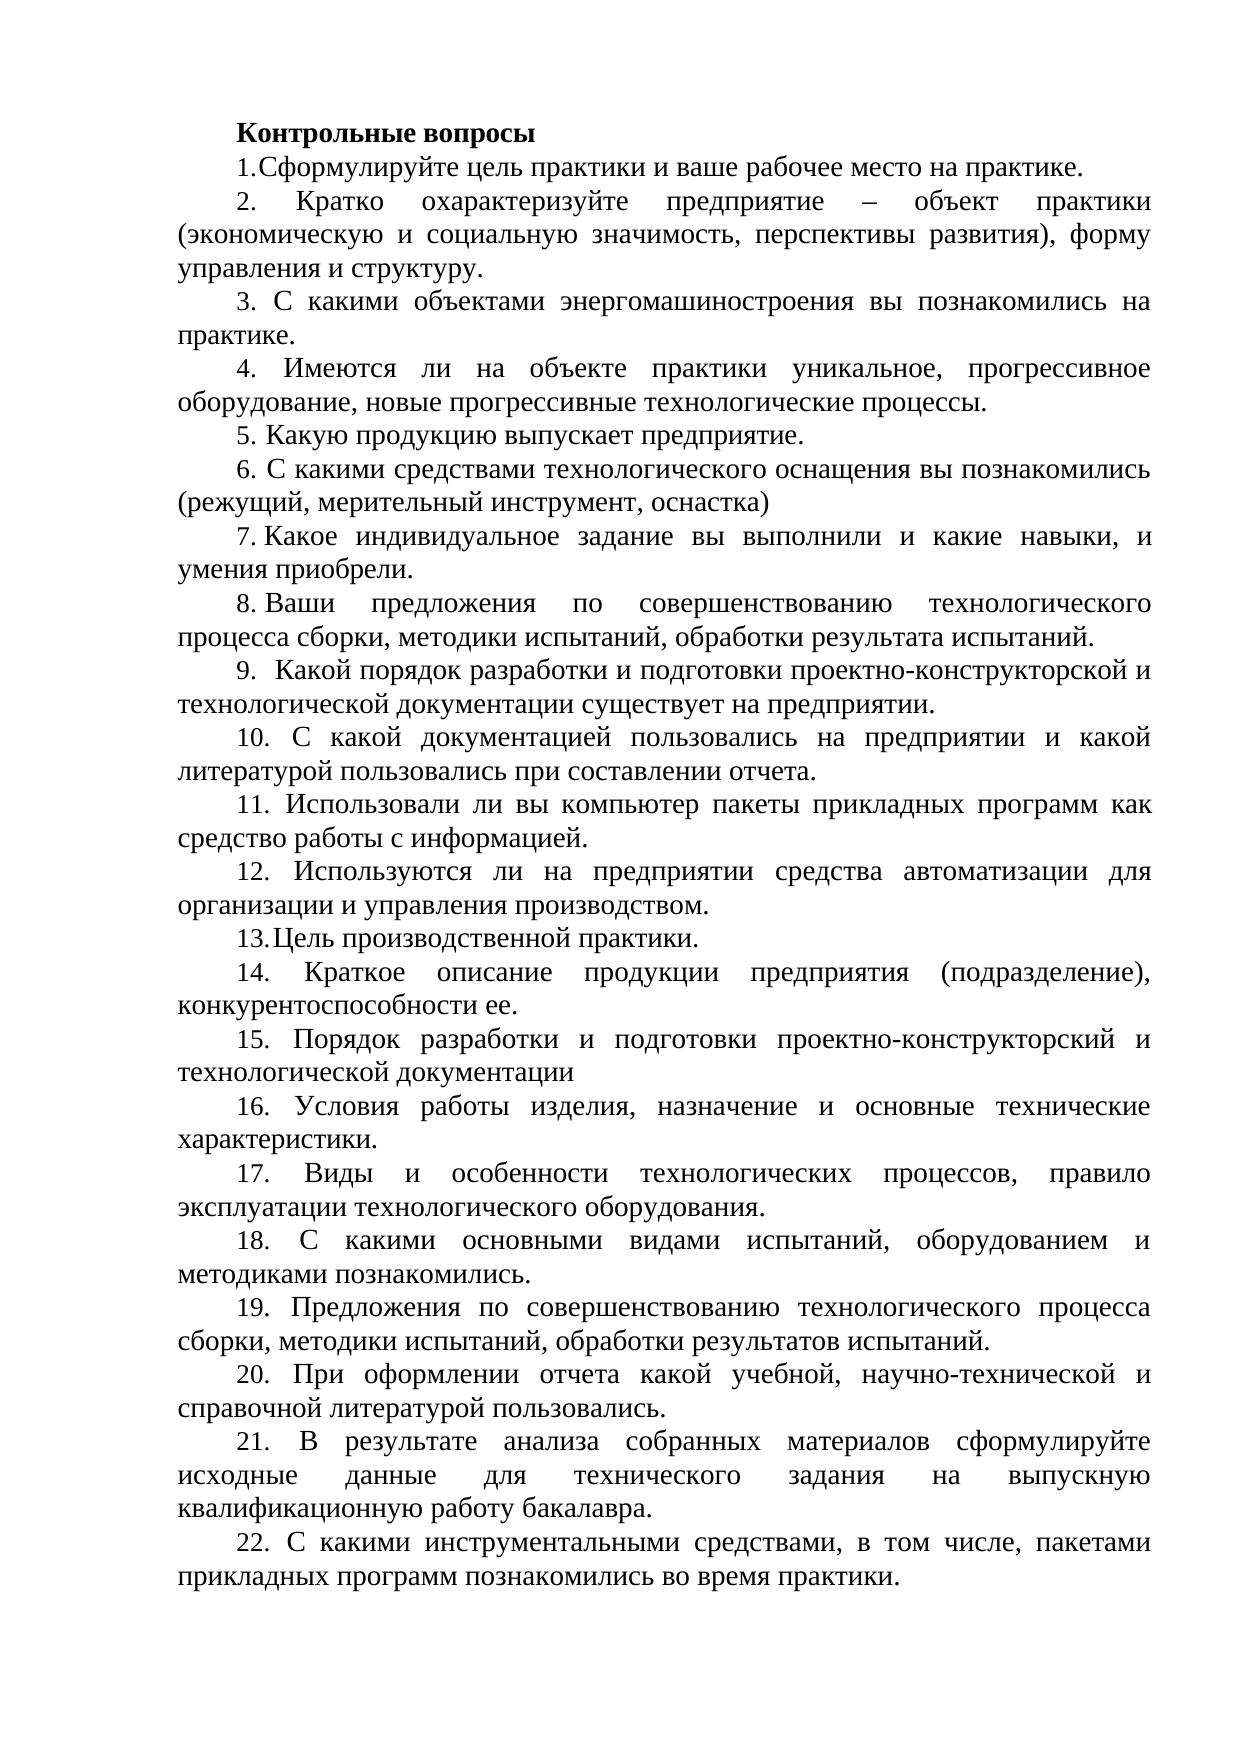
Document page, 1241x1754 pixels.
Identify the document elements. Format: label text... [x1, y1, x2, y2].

list Кратко охарактеризуйте предприятие – объект практики (экономическую и социальную значимость, перспективы развития), форму управления и структуру. [177, 183, 1152, 283]
list Какую продукцию выпускает предприятие. [236, 417, 1194, 451]
list Имеются ли на объекте практики уникальное, прогрессивное оборудование, новые прогрессивные технологические процессы. [177, 350, 1151, 417]
list Виды и особенности технологических процессов, правило эксплуатации технологического оборудования. [177, 1155, 1151, 1222]
list Сформулируйте цель практики и ваше рабочее место на практике. [236, 149, 1194, 183]
list Порядок разработки и подготовки проектно-конструкторский и технологической документации [177, 1021, 1152, 1088]
list Условия работы изделия, назначение и основные технические характеристики. [177, 1088, 1151, 1155]
list При оформлении отчета какой учебной, научно-технической и справочной литературой пользовались. [177, 1356, 1152, 1423]
list С какой документацией пользовались на предприятии и какой литературой пользовались при составлении отчета. [177, 719, 1151, 786]
list С какими средствами технологического оснащения вы познакомились (режущий, мерительный инструмент, оснастка) [177, 451, 1152, 518]
list Краткое описание продукции предприятия (подразделение), конкурентоспособности ее. [177, 954, 1152, 1021]
list Ваши предложения по совершенствованию технологического процесса сборки, методики испытаний, обработки результата испытаний. [177, 585, 1152, 652]
text Контрольные вопросы [236, 116, 1194, 149]
list Использовали ли вы компьютер пакеты прикладных программ как средство работы с информацией. [177, 786, 1152, 853]
list С какими объектами энергомашиностроения вы познакомились на практике. [177, 283, 1151, 350]
list Используются ли на предприятии средства автоматизации для организации и управления производством. [177, 853, 1152, 921]
list Предложения по совершенствованию технологического процесса сборки, методики испытаний, обработки результатов испытаний. [177, 1289, 1151, 1356]
list Какой порядок разработки и подготовки проектно-конструкторской и технологической документации существует на предприятии. [177, 652, 1152, 719]
list Цель производственной практики. [236, 921, 1194, 954]
list С какими инструментальными средствами, в том числе, пакетами прикладных программ познакомились во время практики. [177, 1524, 1152, 1591]
list С какими основными видами испытаний, оборудованием и методиками познакомились. [177, 1222, 1151, 1289]
list В результате анализа собранных материалов сформулируйте исходные данные для технического задания на выпускную квалификационную работу бакалавра. [177, 1423, 1151, 1524]
list Какое индивидуальное задание вы выполнили и какие навыки, и умения приобрели. [177, 518, 1152, 585]
